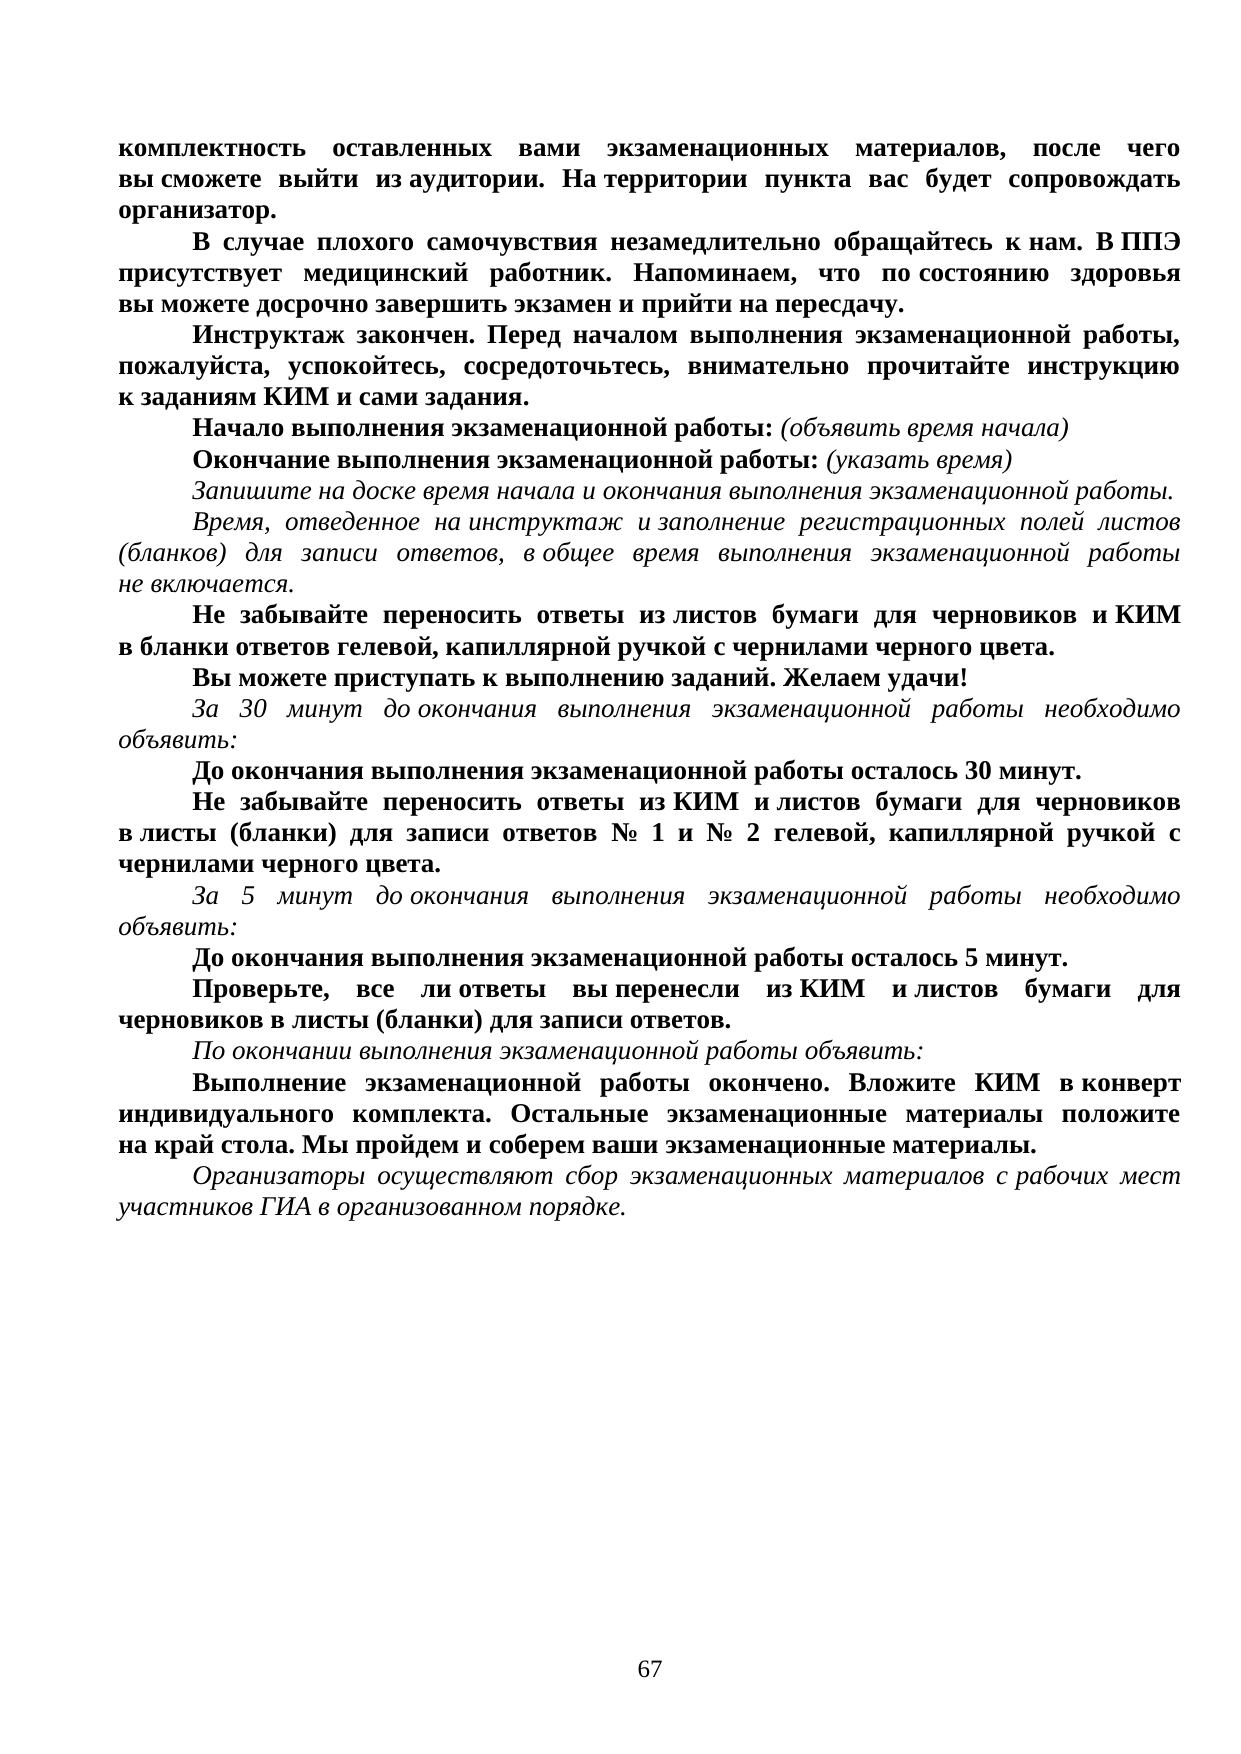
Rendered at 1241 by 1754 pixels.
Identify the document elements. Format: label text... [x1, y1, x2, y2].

text Организаторы осуществляют сбор экзаменационных материалов с рабочих мест участников ГИА в организованном порядке. [118, 1159, 1181, 1221]
text Инструктаж закончен. Перед началом выполнения экзаменационной работы, пожалуйста, успокойтесь, сосредоточьтесь, внимательно прочитайте инструкцию к заданиям КИМ и сами задания. [118, 318, 1181, 412]
text До окончания выполнения экзаменационной работы осталось 5 минут. [118, 941, 1181, 972]
text Выполнение экзаменационной работы окончено. Вложите КИМ в конверт индивидуального комплекта. Остальные экзаменационные материалы положите на край стола. Мы пройдем и соберем ваши экзаменационные материалы. [118, 1066, 1181, 1159]
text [118, 131, 1181, 225]
text По окончании выполнения экзаменационной работы объявить: [118, 1034, 1181, 1066]
text Проверьте, все ли ответы вы перенесли из КИМ и листов бумаги для черновиков в листы (бланки) для записи ответов. [118, 972, 1181, 1034]
text В случае плохого самочувствия незамедлительно обращайтесь к нам. В ППЭ присутствует медицинский работник. Напоминаем, что по состоянию здоровья вы можете досрочно завершить экзамен и прийти на пересдачу. [118, 225, 1181, 318]
text До окончания выполнения экзаменационной работы осталось 30 минут. [118, 754, 1181, 785]
text Начало выполнения экзаменационной работы: (объявить время начала) [118, 412, 1181, 443]
text Вы можете приступать к выполнению заданий. Желаем удачи! [118, 661, 1181, 692]
text Не забывайте переносить ответы из листов бумаги для черновиков и КИМ в бланки ответов гелевой, капиллярной ручкой с чернилами черного цвета. [118, 598, 1181, 661]
text За 5 минут до окончания выполнения экзаменационной работы необходимо объявить: [118, 879, 1181, 941]
text Время, отведенное на инструктаж и заполнение регистрационных полей листов (бланков) для записи ответов, в общее время выполнения экзаменационной работы не включается. [118, 505, 1181, 598]
text Запишите на доске время начала и окончания выполнения экзаменационной работы. [118, 474, 1181, 505]
text Не забывайте переносить ответы из КИМ и листов бумаги для черновиков в листы (бланки) для записи ответов № 1 и № 2 гелевой, капиллярной ручкой с чернилами черного цвета. [118, 785, 1181, 879]
text Окончание выполнения экзаменационной работы: (указать время) [118, 443, 1181, 474]
text За 30 минут до окончания выполнения экзаменационной работы необходимо объявить: [118, 692, 1181, 754]
